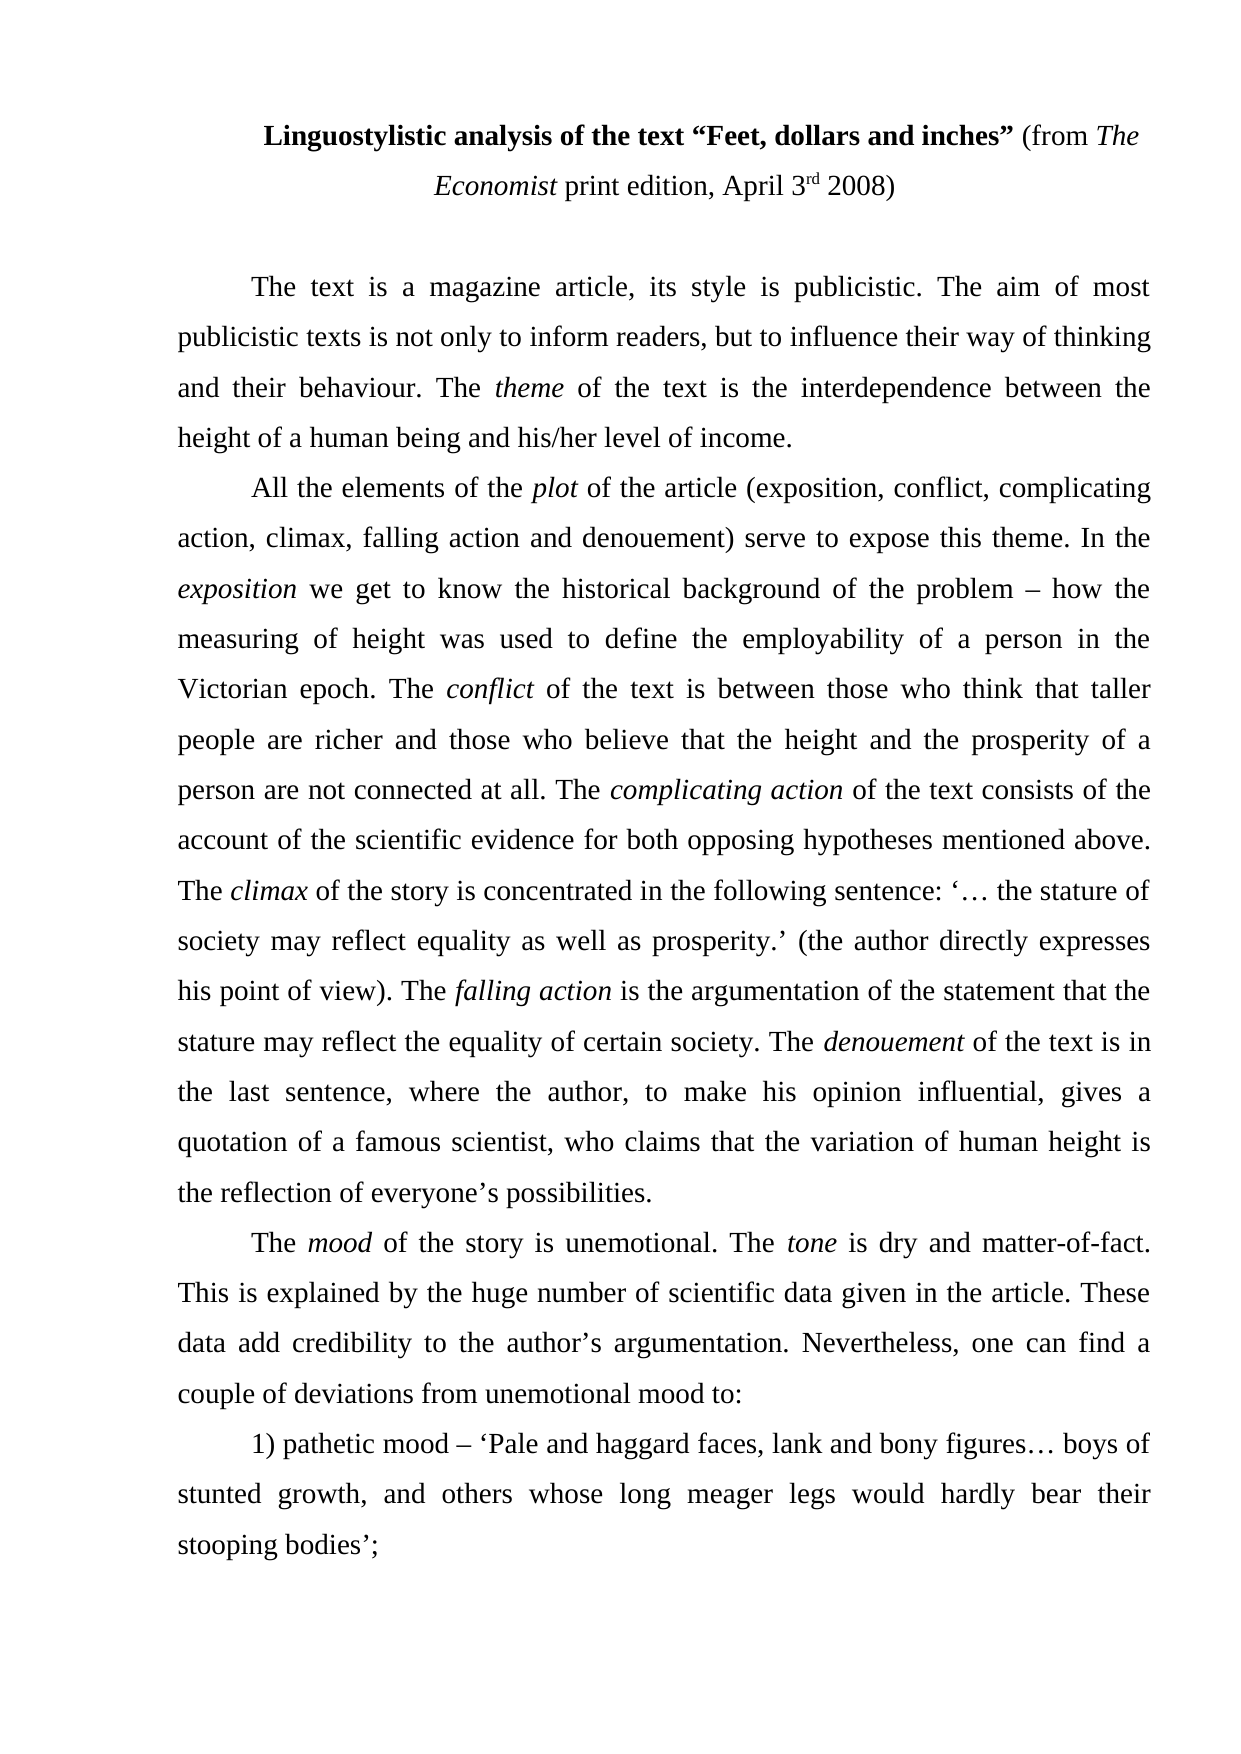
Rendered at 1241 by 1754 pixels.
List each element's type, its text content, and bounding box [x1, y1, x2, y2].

text Linguostylistic analysis of the text “Feet, dollars and inches” (from The Economist print edition, April 3rd 2008) [177, 118, 1152, 202]
text The mood of the story is unemotional. The tone is dry and matter-of-fact. This is explained by the huge number of scientific data given in the article. These data add credibility to the author’s argumentation. Nevertheless, one can find a couple of deviations from unemotional mood to: [177, 1225, 1152, 1409]
text 1) pathetic mood – ‘Pale and haggard faces, lank and bony figures… boys of stunted growth, and others whose long meager legs would hardly bear their stooping bodies’; [177, 1426, 1152, 1560]
text The text is a magazine article, its style is publicistic. The aim of most publicistic texts is not only to inform readers, but to influence their way of thinking and their behaviour. The theme of the text is the interdependence between the height of a human being and his/her level of income. [177, 269, 1152, 453]
text All the elements of the plot of the article (exposition, conflict, complicating action, climax, falling action and denouement) serve to expose this theme. In the exposition we get to know the historical background of the problem – how the measuring of height was used to define the employability of a person in the Victorian epoch. The conflict of the text is between those who think that taller people are richer and those who believe that the height and the prosperity of a person are not connected at all. The complicating action of the text consists of the account of the scientific evidence for both opposing hypotheses mentioned above. The climax of the story is concentrated in the following sentence: ‘… the stature of society may reflect equality as well as prosperity.’ (the author directly expresses his point of view). The falling action is the argumentation of the statement that the stature may reflect the equality of certain society. The denouement of the text is in the last sentence, where the author, to make his opinion influential, gives a quotation of a famous scientist, who claims that the variation of human height is the reflection of everyone’s possibilities. [177, 470, 1152, 1208]
